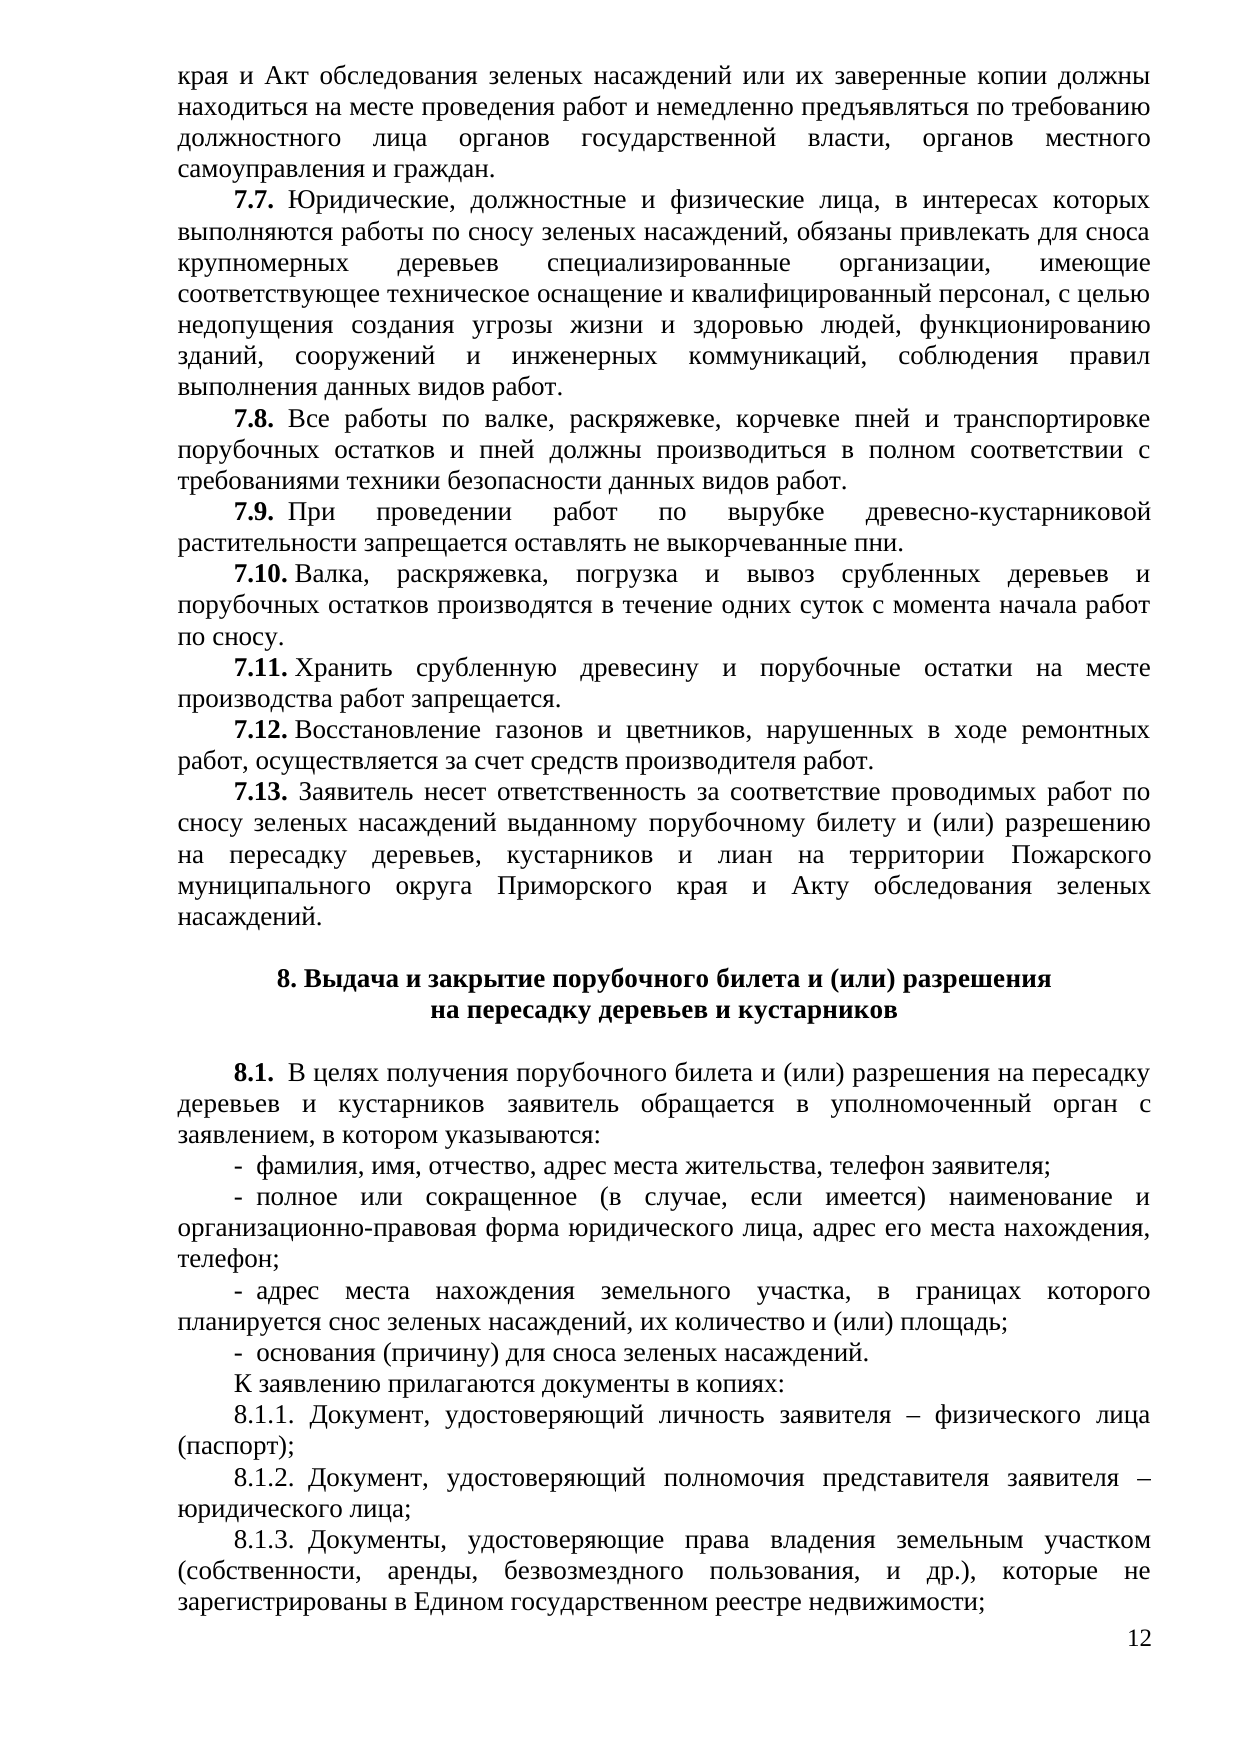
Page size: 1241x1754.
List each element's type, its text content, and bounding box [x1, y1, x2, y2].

text 7.10. Валка, раскряжевка, погрузка и вывоз срубленных деревьев и порубочных остатков производятся в течение одних суток с момента начала работ по сносу. [177, 557, 1152, 651]
text - фамилия, имя, отчество, адрес места жительства, телефон заявителя; [177, 1149, 1152, 1180]
text 8.1.2. Документ, удостоверяющий полномочия представителя заявителя – юридического лица; [177, 1461, 1152, 1523]
text 7.12. Восстановление газонов и цветников, нарушенных в ходе ремонтных работ, осуществляется за счет средств производителя работ. [177, 713, 1152, 775]
text 8.1.3. Документы, удостоверяющие права владения земельным участком (собственности, аренды, безвозмездного пользования, и др.), которые не зарегистрированы в Едином государственном реестре недвижимости; [177, 1523, 1152, 1616]
text 7.11. Хранить срубленную древесину и порубочные остатки на месте производства работ запрещается. [177, 651, 1152, 713]
text 8. Выдача и закрытие порубочного билета и (или) разрешения [177, 962, 1152, 993]
text - адрес места нахождения земельного участка, в границах которого планируется снос зеленых насаждений, их количество и (или) площадь; [177, 1274, 1152, 1336]
text 7.9. При проведении работ по вырубке древесно-кустарниковой растительности запрещается оставлять не выкорчеванные пни. [177, 495, 1152, 557]
text 8.1.1. Документ, удостоверяющий личность заявителя – физического лица (паспорт); [177, 1398, 1152, 1461]
text - основания (причину) для сноса зеленых насаждений. [177, 1336, 1152, 1367]
text - полное или сокращенное (в случае, если имеется) наименование и организационно-правовая форма юридического лица, адрес его места нахождения, телефон; [177, 1180, 1152, 1274]
text 8.1. В целях получения порубочного билета и (или) разрешения на пересадку деревьев и кустарников заявитель обращается в уполномоченный орган с заявлением, в котором указываются: [177, 1056, 1152, 1149]
text на пересадку деревьев и кустарников [177, 993, 1152, 1024]
text 7.13. Заявитель несет ответственность за соответствие проводимых работ по сносу зеленых насаждений выданному порубочному билету и (или) разрешению на пересадку деревьев, кустарников и лиан на территории Пожарского муниципального округа Приморского края и Акту обследования зеленых насаждений. [177, 775, 1152, 931]
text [177, 59, 1152, 184]
text 7.8. Все работы по валке, раскряжевке, корчевке пней и транспортировке порубочных остатков и пней должны производиться в полном соответствии с требованиями техники безопасности данных видов работ. [177, 402, 1152, 495]
text К заявлению прилагаются документы в копиях: [177, 1367, 1152, 1398]
text 7.7. Юридические, должностные и физические лица, в интересах которых выполняются работы по сносу зеленых насаждений, обязаны привлекать для сноса крупномерных деревьев специализированные организации, имеющие соответствующее техническое оснащение и квалифицированный персонал, с целью недопущения создания угрозы жизни и здоровью людей, функционированию зданий, сооружений и инженерных коммуникаций, соблюдения правил выполнения данных видов работ. [177, 184, 1152, 402]
